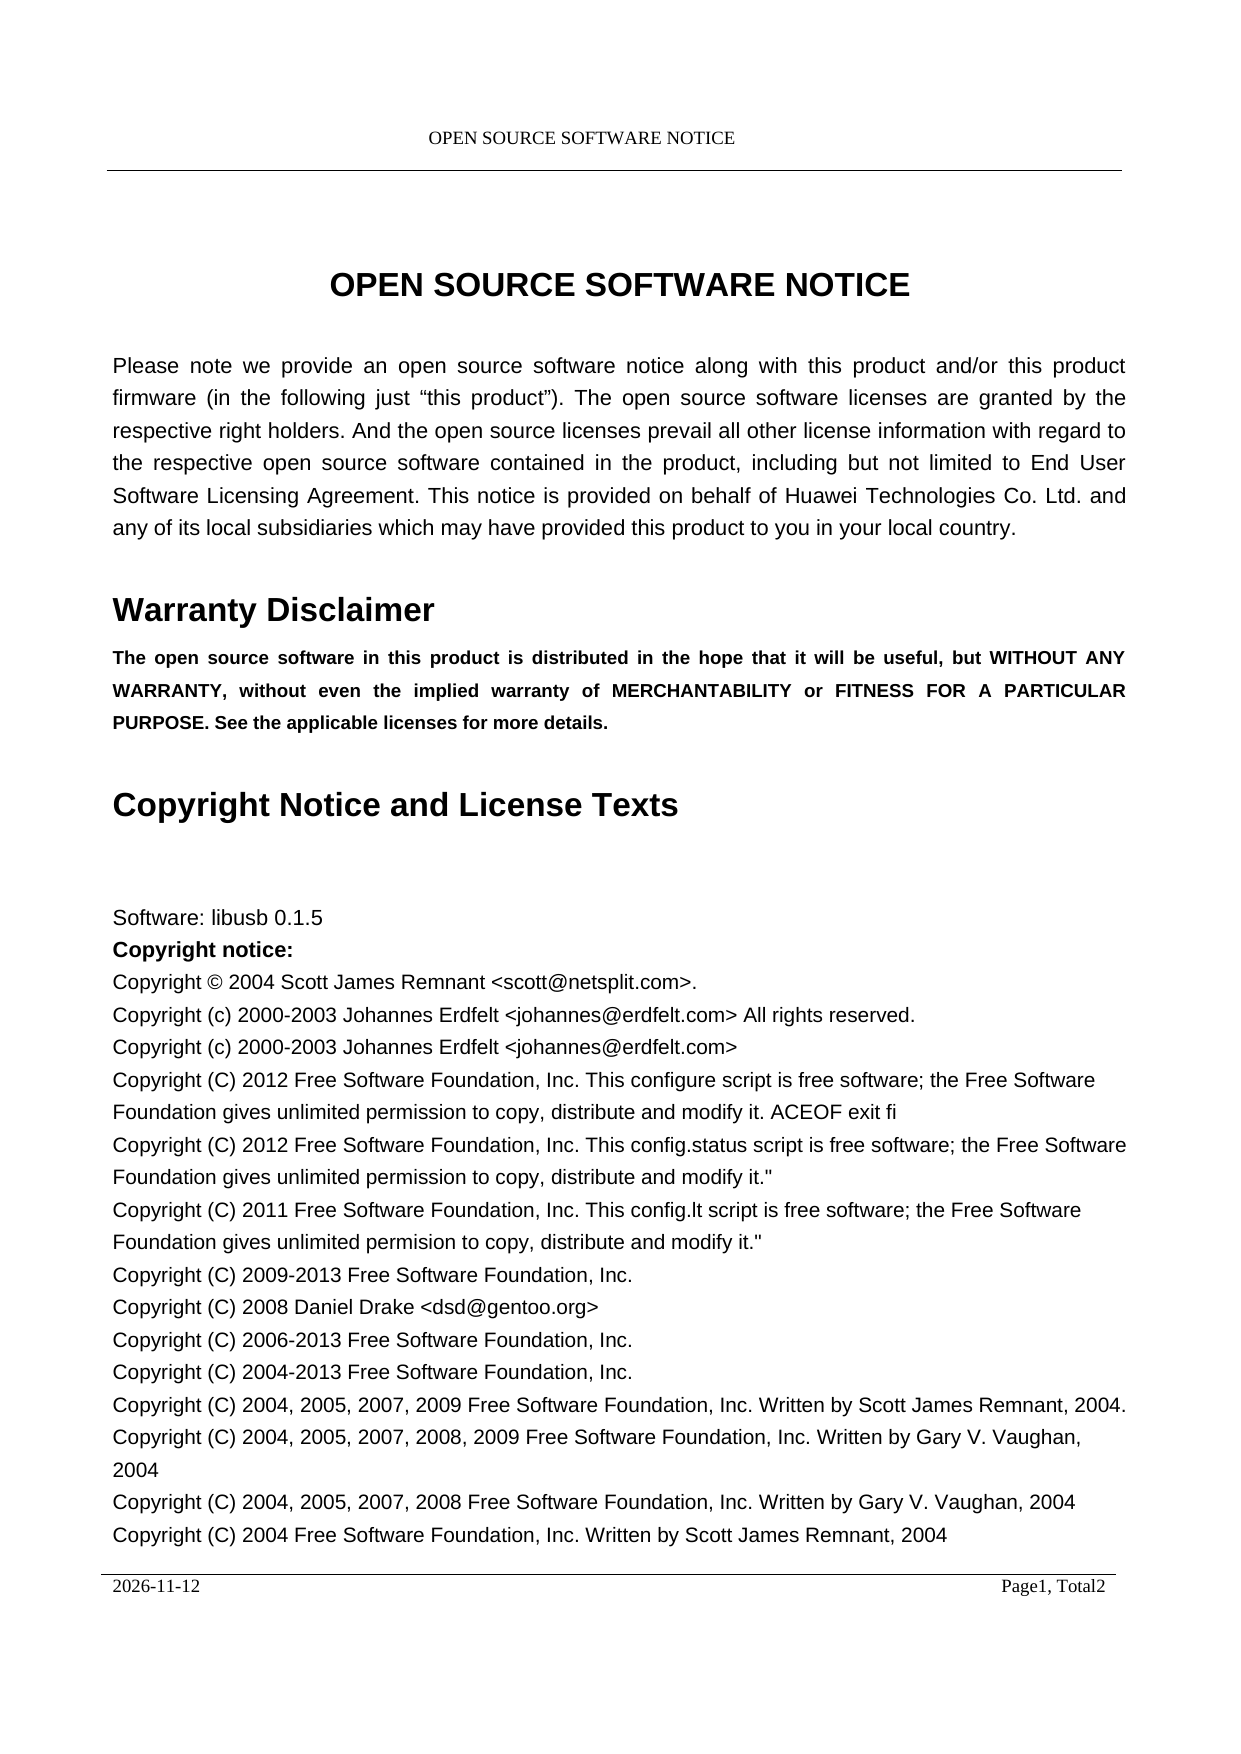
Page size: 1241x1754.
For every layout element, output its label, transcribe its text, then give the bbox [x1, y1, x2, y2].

text Copyright notice: [112, 933, 1128, 966]
text Copyright Notice and License Texts [112, 771, 1128, 836]
text Copyright (c) 2000-2003 Johannes Erdfelt <johannes@erdfelt.com> [112, 1031, 1128, 1063]
text Copyright (C) 2012 Free Software Foundation, Inc. This configure script is free software; the Free Software Foundation gives unlimited permission to copy, distribute and modify it. ACEOF exit fi [112, 1063, 1128, 1128]
text Copyright (C) 2004, 2005, 2007, 2008 Free Software Foundation, Inc. Written by Gary V. Vaughan, 2004 [112, 1486, 1128, 1518]
text Copyright (C) 2009-2013 Free Software Foundation, Inc. [112, 1258, 1128, 1291]
text The open source software in this product is distributed in the hope that it will be useful, but WITHOUT ANY WARRANTY, without even the implied warranty of MERCHANTABILITY or FITNESS FOR A PARTICULAR PURPOSE. See the applicable licenses for more details. [112, 641, 1128, 739]
text Copyright © 2004 Scott James Remnant <scott@netsplit.com>. [112, 966, 1128, 998]
text Copyright (C) 2006-2013 Free Software Foundation, Inc. [112, 1323, 1128, 1356]
text Warranty Disclaimer [112, 576, 1128, 641]
text Copyright (c) 2000-2003 Johannes Erdfelt <johannes@erdfelt.com> All rights reserved. [112, 998, 1128, 1031]
text Copyright (C) 2004-2013 Free Software Foundation, Inc. [112, 1356, 1128, 1388]
text Software: libusb 0.1.5 [112, 901, 1128, 933]
text Copyright (C) 2008 Daniel Drake <dsd@gentoo.org> [112, 1291, 1128, 1323]
text Copyright (C) 2004, 2005, 2007, 2009 Free Software Foundation, Inc. Written by Scott James Remnant, 2004. [112, 1388, 1128, 1421]
text Copyright (C) 2004, 2005, 2007, 2008, 2009 Free Software Foundation, Inc. Written by Gary V. Vaughan, 2004 [112, 1421, 1128, 1486]
text Copyright (C) 2004 Free Software Foundation, Inc. Written by Scott James Remnant, 2004 [112, 1518, 1128, 1551]
text Please note we provide an open source software notice along with this product and/or this product firmware (in the following just “this product”). The open source software licenses are granted by the respective right holders. And the open source licenses prevail all other license information with regard to the respective open source software contained in the product, including but not limited to End User Software Licensing Agreement. This notice is provided on behalf of Huawei Technologies Co. Ltd. and any of its local subsidiaries which may have provided this product to you in your local country. [112, 349, 1128, 544]
text OPEN SOURCE SOFTWARE NOTICE [112, 251, 1128, 316]
text Copyright (C) 2011 Free Software Foundation, Inc. This config.lt script is free software; the Free Software Foundation gives unlimited permision to copy, distribute and modify it." [112, 1193, 1128, 1258]
text Copyright (C) 2012 Free Software Foundation, Inc. This config.status script is free software; the Free Software Foundation gives unlimited permission to copy, distribute and modify it." [112, 1128, 1128, 1193]
